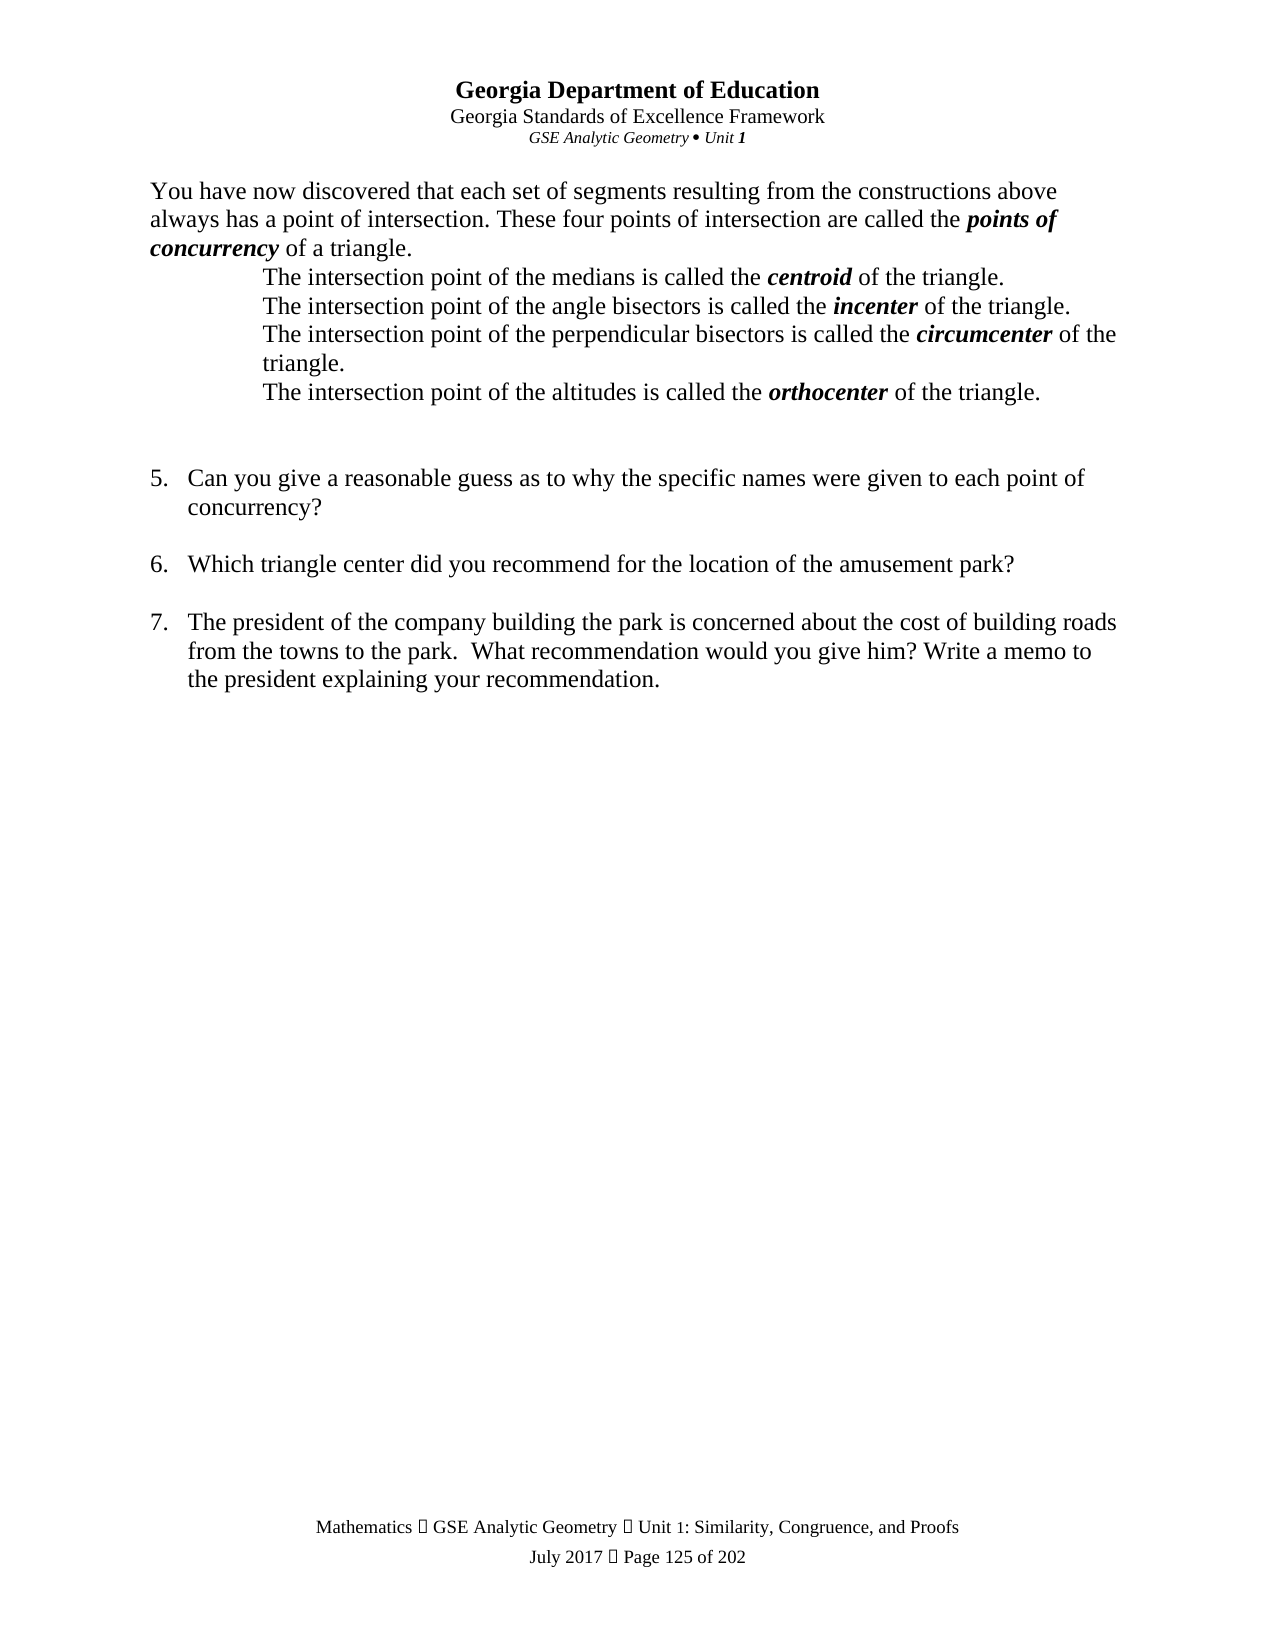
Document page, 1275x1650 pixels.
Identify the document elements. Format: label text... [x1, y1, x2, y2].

text The intersection point of the perpendicular bisectors is called the circumcenter of the triangle. [262, 319, 1125, 377]
text The intersection point of the angle bisectors is called the incenter of the triangle. [262, 291, 1125, 319]
text The intersection point of the medians is called the centroid of the triangle. [262, 262, 1125, 291]
text The intersection point of the altitudes is called the orthocenter of the triangle. [262, 377, 1125, 406]
text You have now discovered that each set of segments resulting from the constructions above always has a point of intersection. These four points of intersection are called the points of concurrency of a triangle. [150, 176, 1125, 262]
list Can you give a reasonable guess as to why the specific names were given to each point of concurrency? [150, 463, 1125, 521]
list Which triangle center did you recommend for the location of the amusement park? [150, 549, 1125, 578]
list The president of the company building the park is concerned about the cost of building roads from the towns to the park. What recommendation would you give him? Write a memo to the president explaining your recommendation. [150, 607, 1125, 693]
